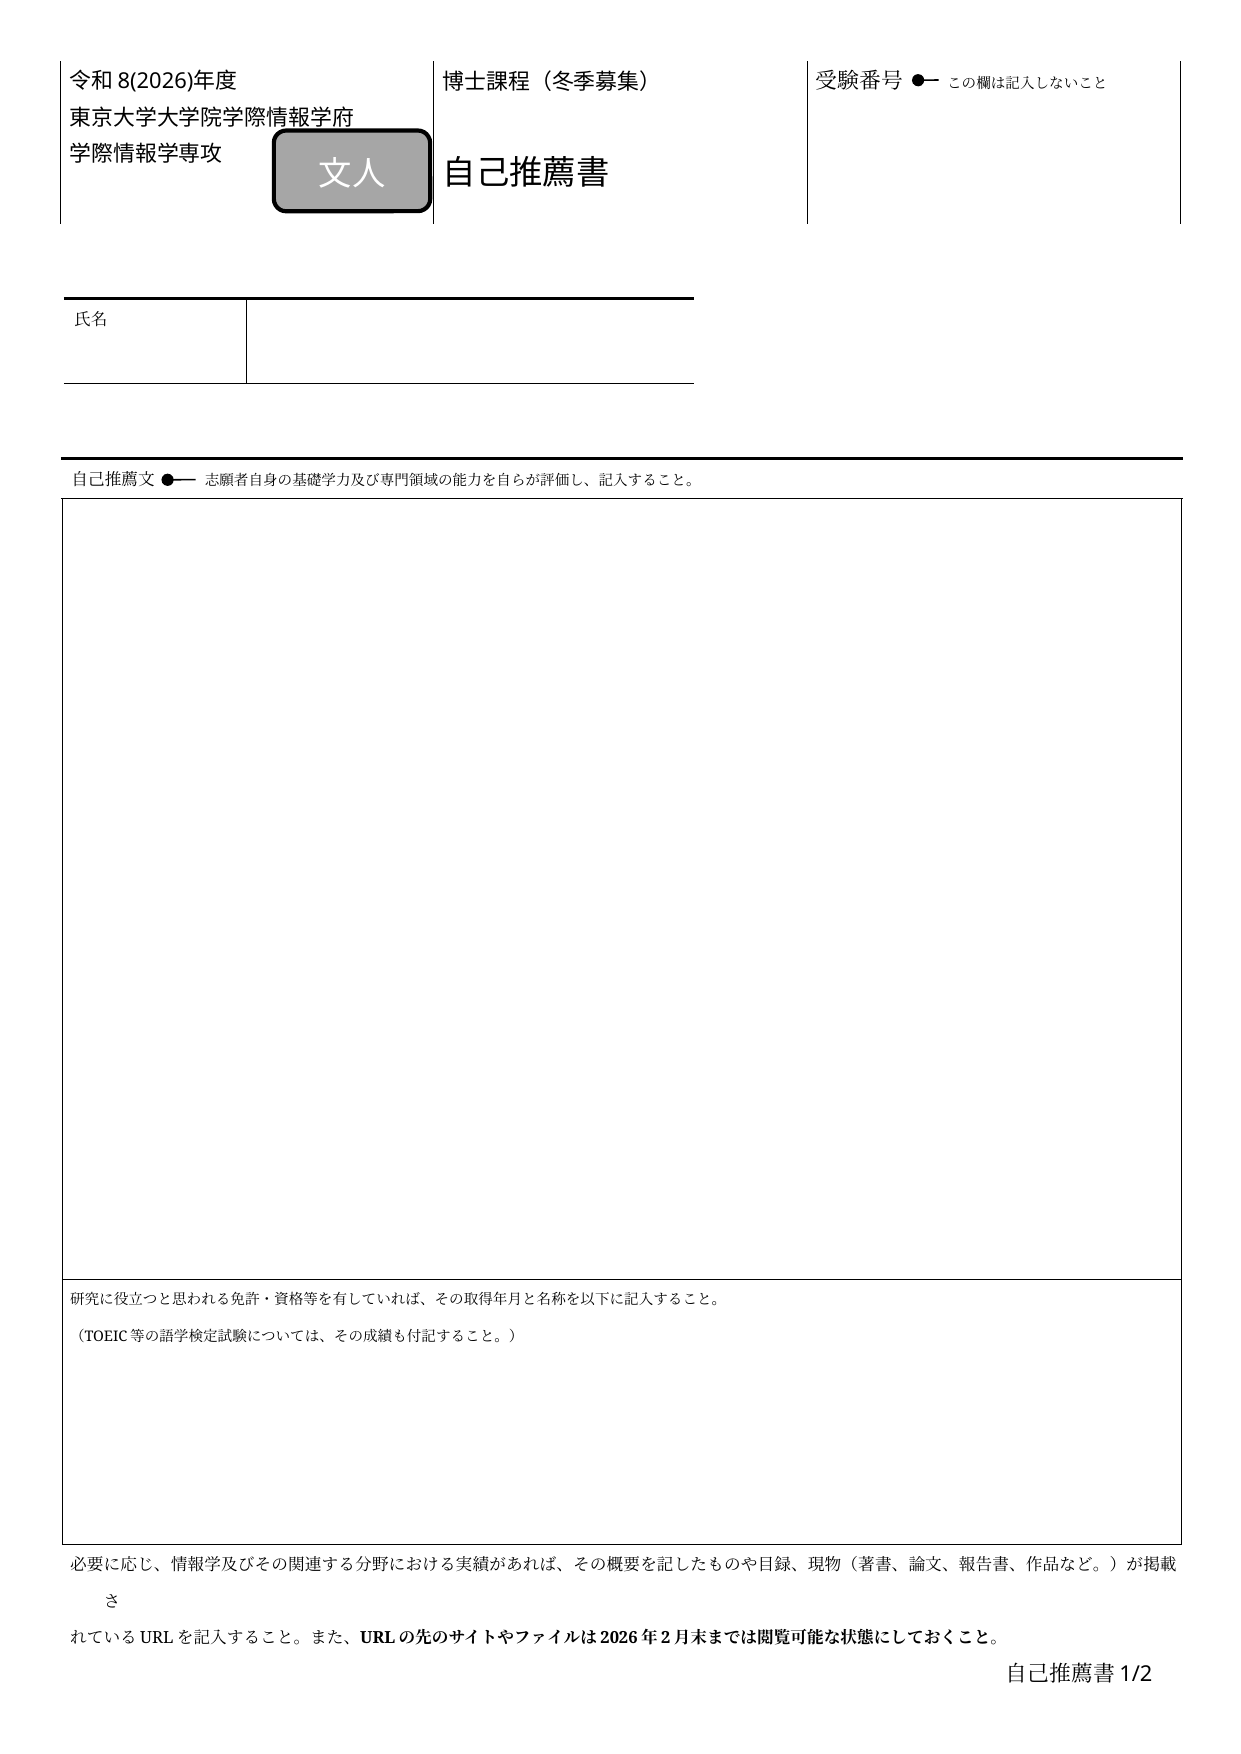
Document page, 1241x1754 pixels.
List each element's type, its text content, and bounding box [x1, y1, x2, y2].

text 自己推薦書1/2 [114, 1654, 1181, 1690]
table_header 氏名 [64, 300, 246, 383]
table_header 受験番号 この欄は記入しないこと [808, 61, 1180, 224]
text れているURLを記入すること。また、URLの先のサイトやファイルは2026年2月末までは閲覧可能な状態にしておくこと。 [70, 1618, 1181, 1654]
table_header [247, 300, 694, 383]
table_cell [63, 499, 1181, 1279]
text 必要に応じ、情報学及びその関連する分野における実績があれば、その概要を記したものや目録、現物（著書、論文、報告書、作品など。）が掲載さ [70, 1545, 1181, 1618]
table_cell 研究に役立つと思われる免許・資格等を有していれば、その取得年月と名称を以下に記入すること。 （TOEIC等の語学検定試験については、その成績も付記すること。） [63, 1280, 1181, 1544]
table_header 自己推薦文 志願者自身の基礎学力及び専門領域の能力を自らが評価し、記入すること。 [61, 460, 1183, 498]
table_header 令和8(2026)年度 東京大学大学院学際情報学府 学際情報学専攻 [61, 61, 433, 224]
table_header 博士課程（冬季募集） 自己推薦書 [434, 61, 807, 224]
